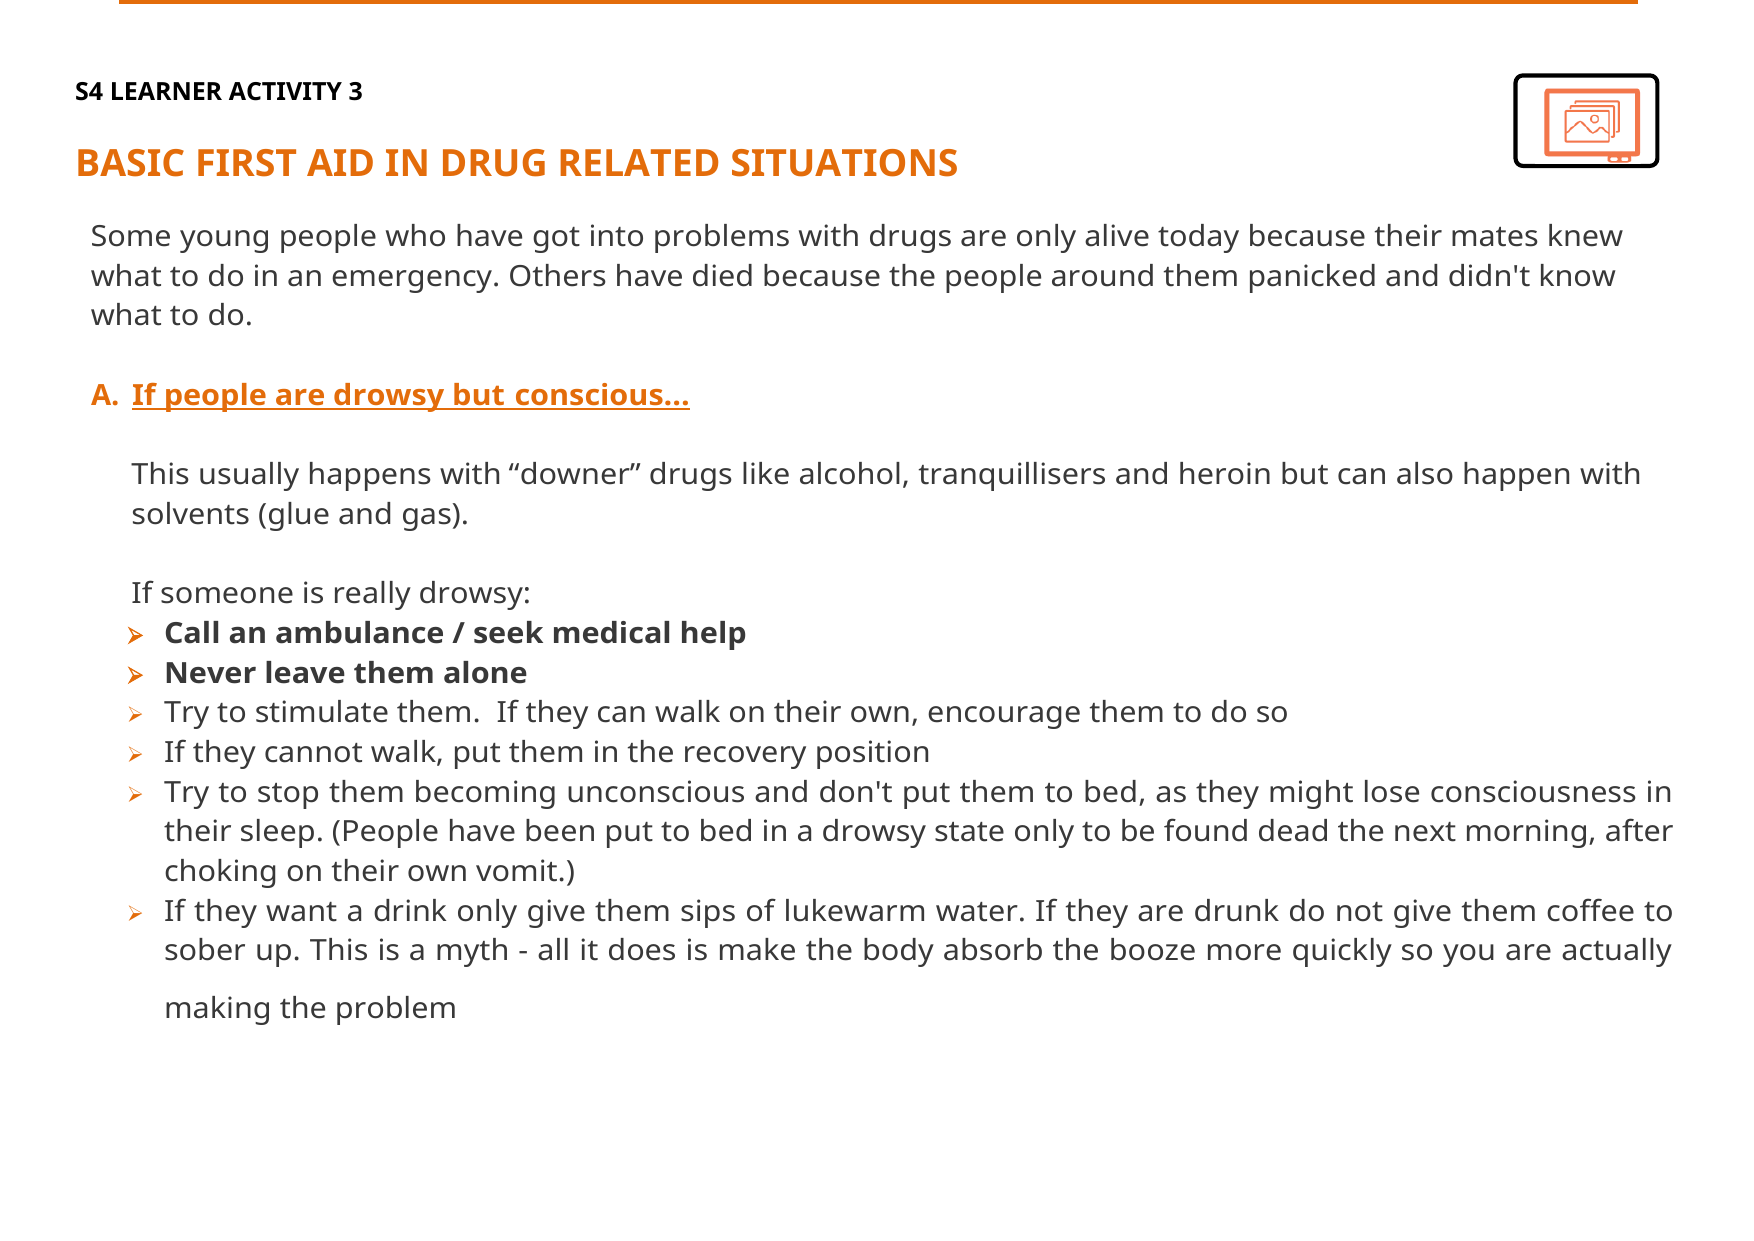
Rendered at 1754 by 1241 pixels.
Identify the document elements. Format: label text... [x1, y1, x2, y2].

picture [1534, 81, 1641, 163]
text Some young people who have got into problems with drugs are only alive today because their mates knew what to do in an emergency. Others have died because the people around them panicked and didn't know what to do. [90, 215, 1676, 334]
text BASIC FIRST AID IN DRUG RELATED SITUATIONS [75, 136, 1679, 187]
list Try to stop them becoming unconscious and don't put them to bed, as they might lose consciousness in their sleep. (People have been put to bed in a drowsy state only to be found dead the next morning, after choking on their own vomit.) [127, 771, 1676, 890]
list If they want a drink only give them sips of lukewarm water. If they are drunk do not give them coffee to sober up. This is a myth - all it does is make the body absorb the booze more quickly so you are actually making the problem [127, 890, 1676, 1032]
list If people are drowsy but conscious... [91, 374, 1679, 414]
list If they cannot walk, put them in the recovery position [127, 731, 1676, 771]
list Try to stimulate them. If they can walk on their own, encourage them to do so [127, 692, 1716, 731]
list Never leave them alone [127, 652, 1676, 692]
text If someone is really drowsy: [131, 572, 1679, 612]
list Call an ambulance / seek medical help [127, 612, 1676, 652]
text This usually happens with “downer” drugs like alcohol, tranquillisers and heroin but can also happen with solvents (glue and gas). [131, 453, 1676, 533]
